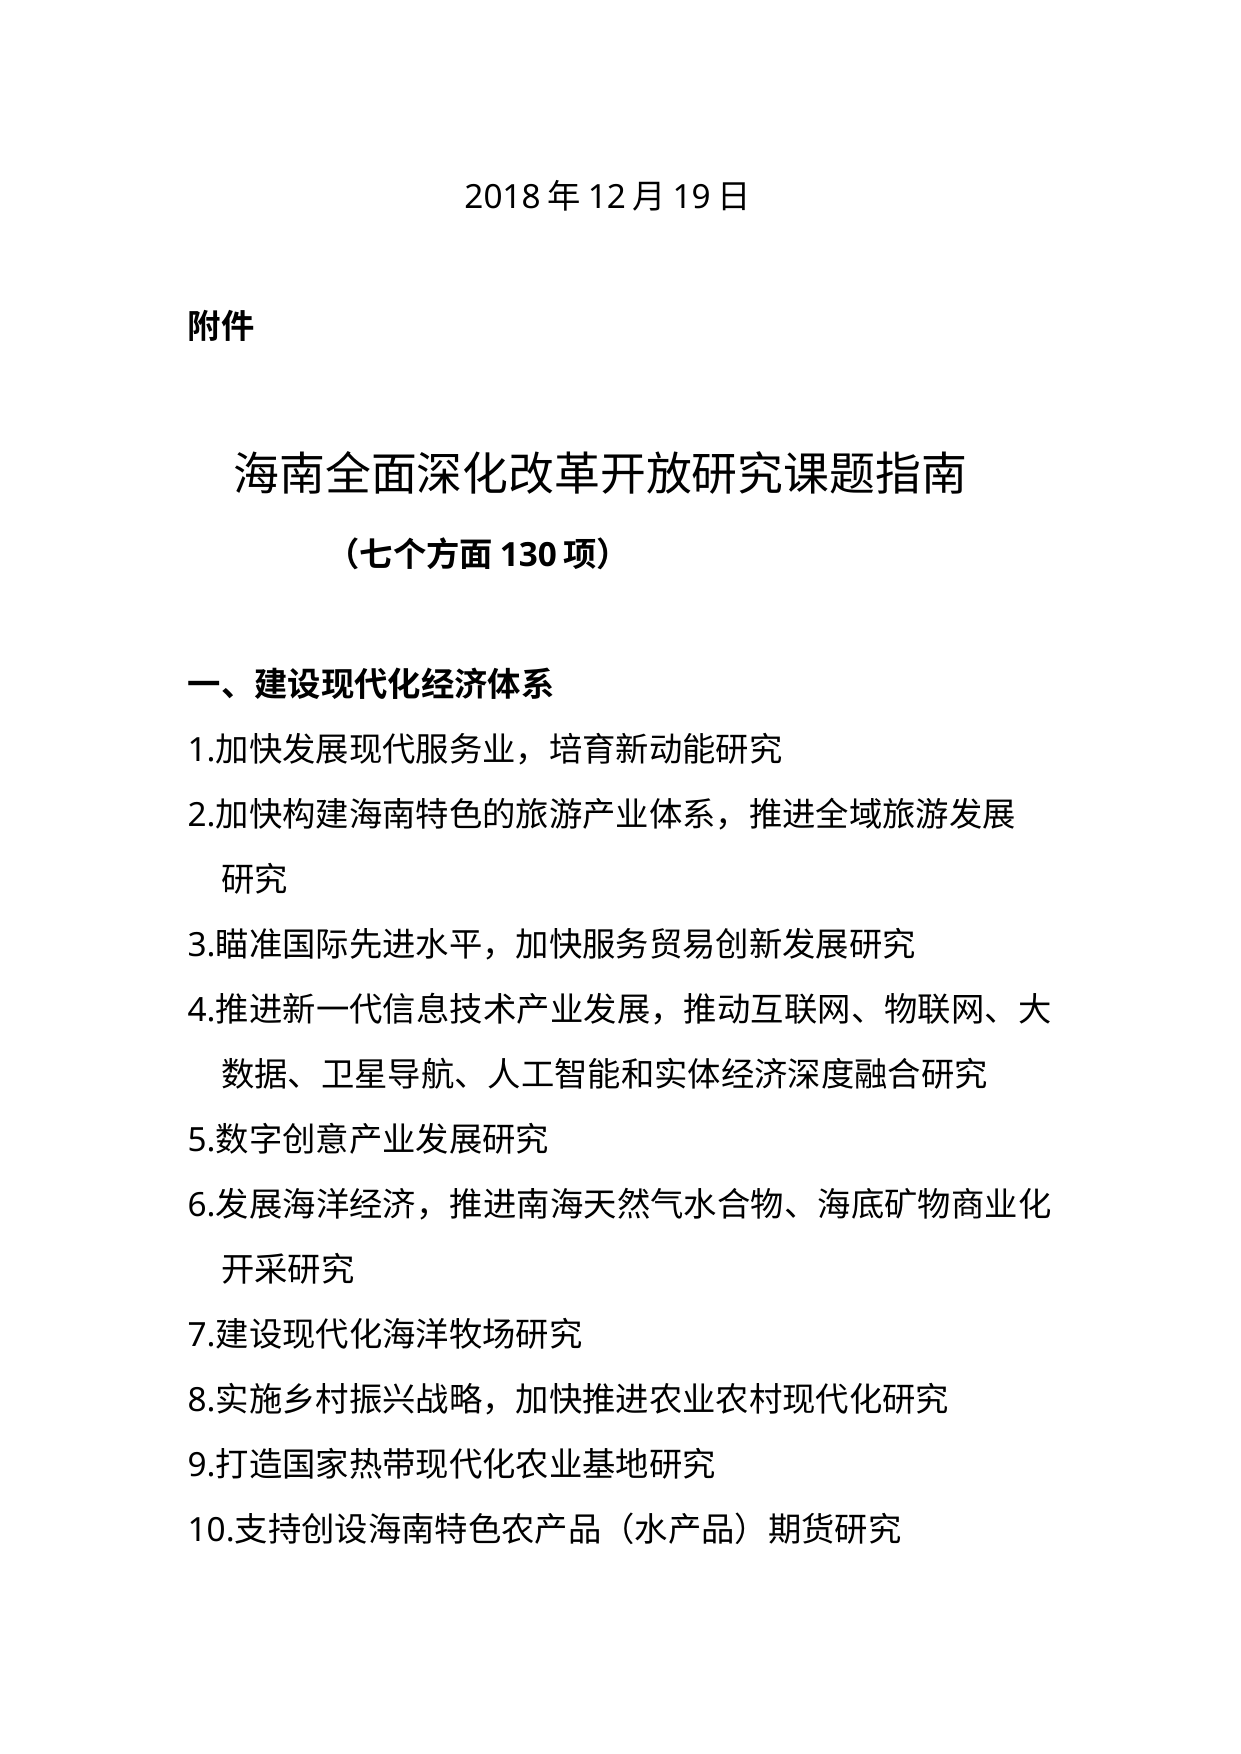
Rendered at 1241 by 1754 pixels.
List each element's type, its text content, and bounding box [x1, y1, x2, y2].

text 6.发展海洋经济，推进南海天然气水合物、海底矿物商业化开采研究 [187, 1169, 1053, 1299]
text 7.建设现代化海洋牧场研究 [187, 1299, 1053, 1364]
text 4.推进新一代信息技术产业发展，推动互联网、物联网、大数据、卫星导航、人工智能和实体经济深度融合研究 [187, 974, 1053, 1104]
text 海南全面深化改革开放研究课题指南 [187, 422, 1053, 519]
text 2018年12月19日 [187, 162, 1053, 227]
text （七个方面130项） [187, 519, 1053, 584]
text 一、建设现代化经济体系 [187, 649, 1053, 714]
text 9.打造国家热带现代化农业基地研究 [187, 1429, 1053, 1494]
text 5.数字创意产业发展研究 [187, 1104, 1053, 1169]
text 3.瞄准国际先进水平，加快服务贸易创新发展研究 [187, 909, 1053, 974]
text 2.加快构建海南特色的旅游产业体系，推进全域旅游发展 [187, 779, 1053, 844]
text 10.支持创设海南特色农产品（水产品）期货研究 [187, 1494, 1053, 1559]
text 8.实施乡村振兴战略，加快推进农业农村现代化研究 [187, 1364, 1053, 1429]
text 附件 [187, 292, 1053, 357]
text 1.加快发展现代服务业，培育新动能研究 [187, 714, 1053, 779]
text 研究 [221, 844, 1053, 909]
